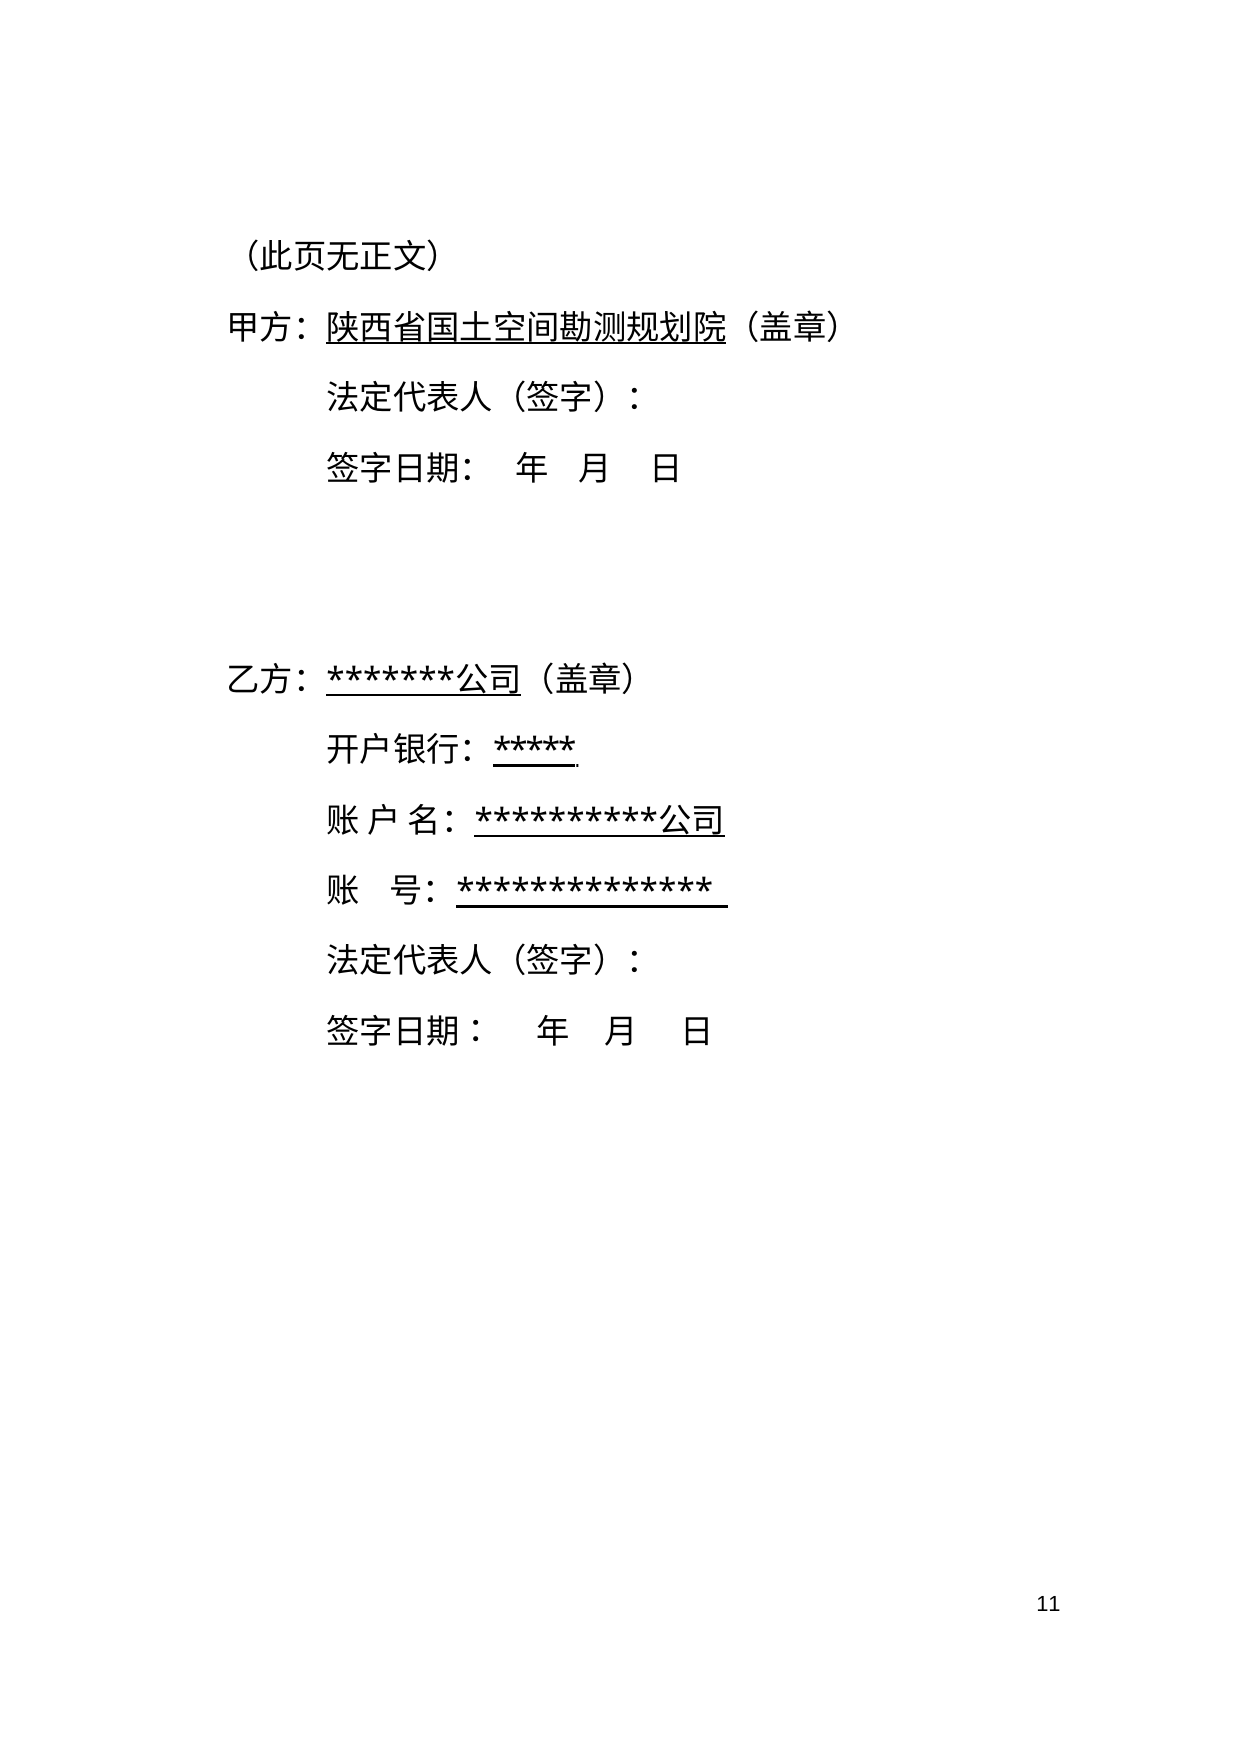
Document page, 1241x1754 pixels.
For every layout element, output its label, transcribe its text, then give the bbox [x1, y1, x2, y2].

text 法定代表人（签字）： [159, 366, 1081, 420]
text 账 户 名：**********公司 [159, 789, 1081, 843]
text 签字日期： 年 月 日 [159, 1000, 1081, 1054]
text 开户银行：***** [159, 718, 1081, 772]
text 法定代表人（签字）： [159, 929, 1081, 984]
text 账 号：************** [159, 859, 1081, 913]
text （此页无正文） [159, 225, 1081, 279]
text 签字日期： 年 月 日 [159, 437, 1081, 491]
text 乙方：*******公司（盖章） [159, 648, 1081, 702]
text 甲方：陕西省国土空间勘测规划院（盖章） [159, 296, 1081, 350]
